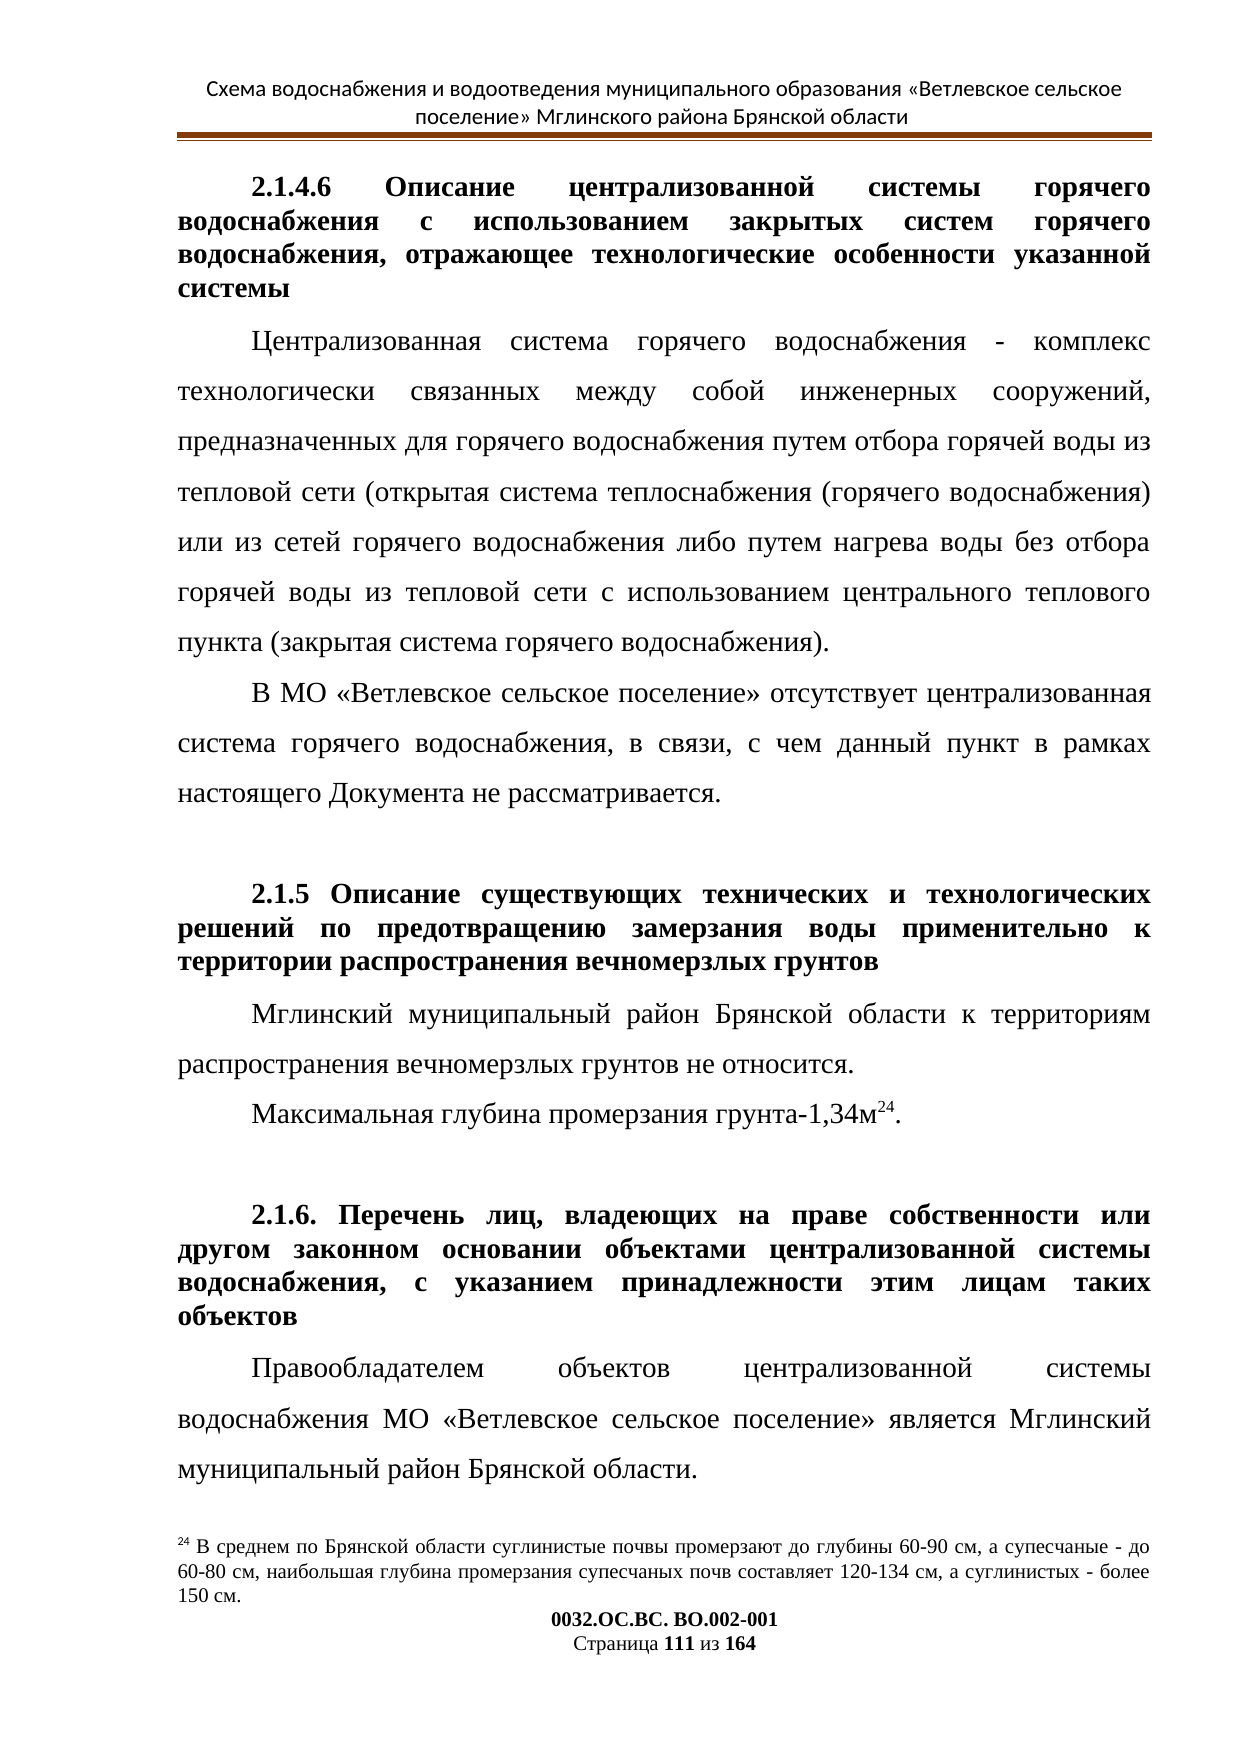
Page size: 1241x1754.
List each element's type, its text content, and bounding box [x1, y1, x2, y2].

text Централизованная система горячего водоснабжения - комплекс технологически связанных между собой инженерных сооружений, предназначенных для горячего водоснабжения путем отбора горячей воды из тепловой сети (открытая система теплоснабжения (горячего водоснабжения) или из сетей горячего водоснабжения либо путем нагрева воды без отбора горячей воды из тепловой сети с использованием центрального теплового пункта (закрытая система горячего водоснабжения). [177, 323, 1152, 658]
text В МО «Ветлевское сельское поселение» отсутствует централизованная система горячего водоснабжения, в связи, с чем данный пункт в рамках настоящего Документа не рассматривается. [177, 675, 1152, 809]
text 2.1.5 Описание существующих технических и технологических решений по предотвращению замерзания воды применительно к территории распространения вечномерзлых грунтов [177, 876, 1152, 977]
text Правообладателем объектов централизованной системы водоснабжения МО «Ветлевское сельское поселение» является Мглинский муниципальный район Брянской области. [177, 1351, 1152, 1485]
text Максимальная глубина промерзания грунта-1,34м. [177, 1097, 1152, 1130]
text 2.1.4.6 Описание централизованной системы горячего водоснабжения с использованием закрытых систем горячего водоснабжения, отражающее технологические особенности указанной системы [177, 169, 1152, 303]
text Мглинский муниципальный район Брянской области к территориям распространения вечномерзлых грунтов не относится. [177, 996, 1152, 1080]
text 2.1.6. Перечень лиц, владеющих на праве собственности или другом законном основании объектами централизованной системы водоснабжения, с указанием принадлежности этим лицам таких объектов [177, 1197, 1152, 1331]
